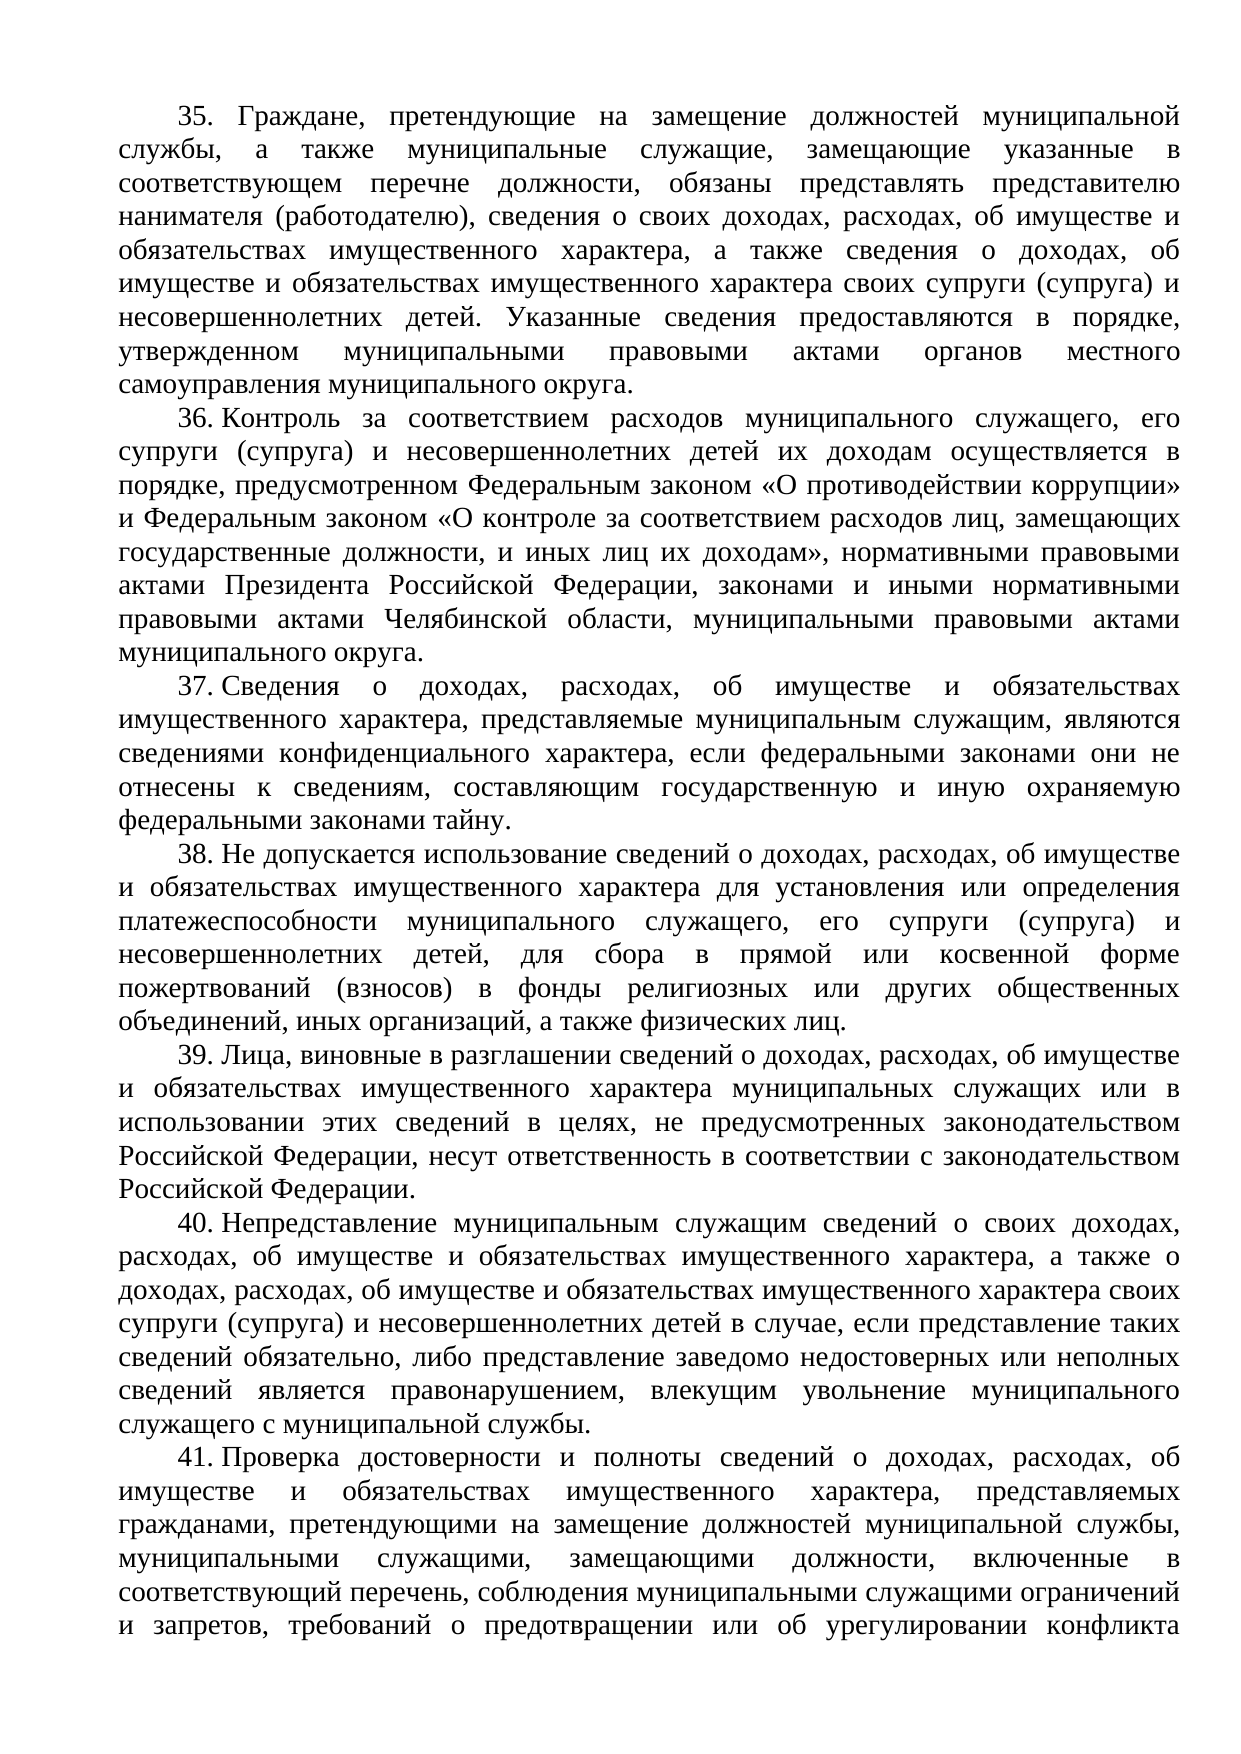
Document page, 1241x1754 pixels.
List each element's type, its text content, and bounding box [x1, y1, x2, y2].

text 36. Контроль за соответствием расходов муниципального служащего, его супруги (супруга) и несовершеннолетних детей их доходам осуществляется в порядке, предусмотренном Федеральным законом «О противодействии коррупции» и Федеральным законом «О контроле за соответствием расходов лиц, замещающих государственные должности, и иных лиц их доходам», нормативными правовыми актами Президента Российской Федерации, законами и иными нормативными правовыми актами Челябинской области, муниципальными правовыми актами муниципального округа. [118, 400, 1181, 668]
text 39. Лица, виновные в разглашении сведений о доходах, расходах, об имуществе и обязательствах имущественного характера муниципальных служащих или в использовании этих сведений в целях, не предусмотренных законодательством Российской Федерации, несут ответственность в соответствии с законодательством Российской Федерации. [118, 1037, 1181, 1205]
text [118, 1439, 1181, 1641]
text 38. Не допускается использование сведений о доходах, расходах, об имуществе и обязательствах имущественного характера для установления или определения платежеспособности муниципального служащего, его супруги (супруга) и несовершеннолетних детей, для сбора в прямой или косвенной форме пожертвований (взносов) в фонды религиозных или других общественных объединений, иных организаций, а также физических лиц. [118, 836, 1181, 1037]
text 40. Непредставление муниципальным служащим сведений о своих доходах, расходах, об имуществе и обязательствах имущественного характера, а также о доходах, расходах, об имуществе и обязательствах имущественного характера своих супруги (супруга) и несовершеннолетних детей в случае, если представление таких сведений обязательно, либо представление заведомо недостоверных или неполных сведений является правонарушением, влекущим увольнение муниципального служащего с муниципальной службы. [118, 1205, 1181, 1439]
text 35. Граждане, претендующие на замещение должностей муниципальной службы, а также муниципальные служащие, замещающие указанные в соответствующем перечне должности, обязаны представлять представителю нанимателя (работодателю), сведения о своих доходах, расходах, об имуществе и обязательствах имущественного характера, а также сведения о доходах, об имуществе и обязательствах имущественного характера своих супруги (супруга) и несовершеннолетних детей. Указанные сведения предоставляются в порядке, утвержденном муниципальными правовыми актами органов местного самоуправления муниципального округа. [118, 98, 1181, 400]
text 37. Сведения о доходах, расходах, об имуществе и обязательствах имущественного характера, представляемые муниципальным служащим, являются сведениями конфиденциального характера, если федеральными законами они не отнесены к сведениям, составляющим государственную и иную охраняемую федеральными законами тайну. [118, 668, 1181, 836]
